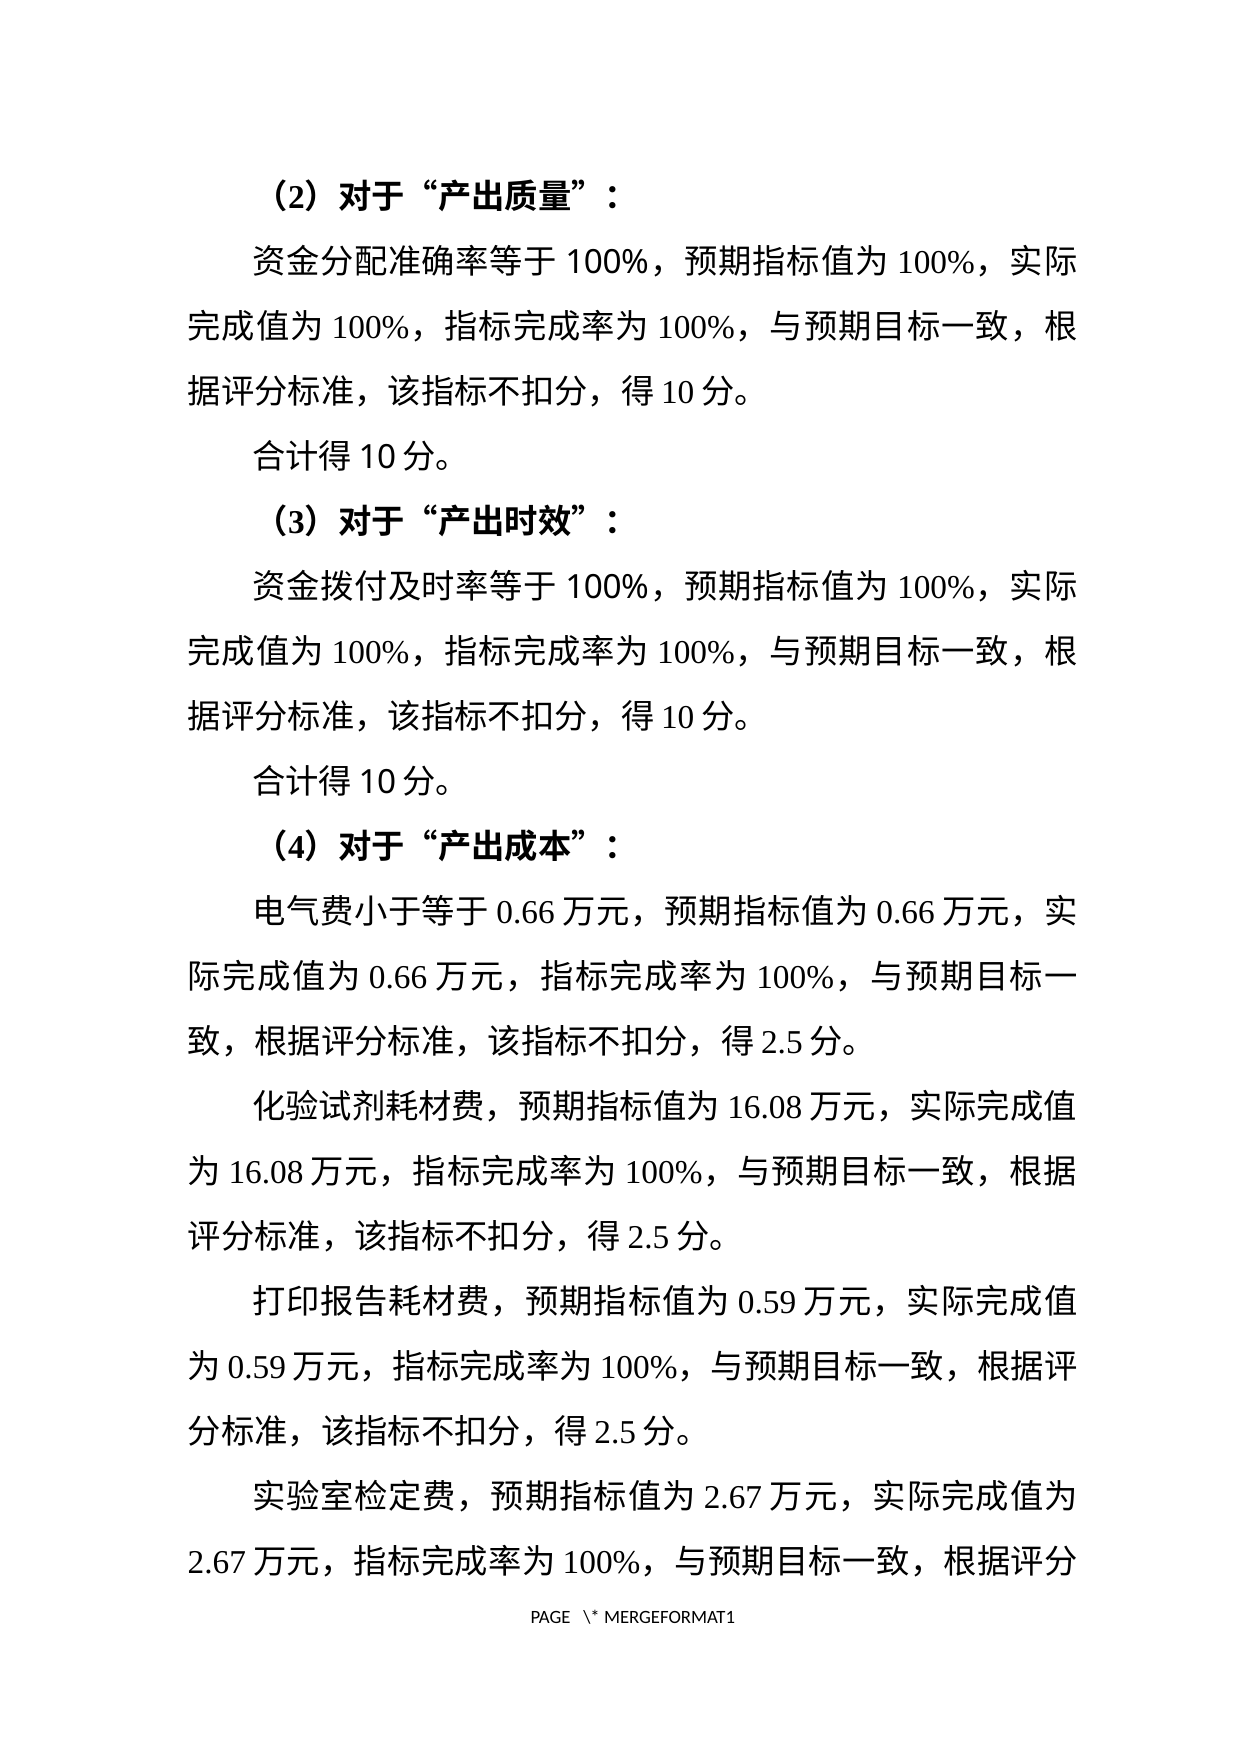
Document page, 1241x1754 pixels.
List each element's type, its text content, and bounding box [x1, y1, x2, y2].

list （3）对于“产出时效”： [187, 487, 1078, 552]
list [187, 1462, 1078, 1592]
text 合计得10分。 [187, 422, 1078, 487]
list 合计得10分。 [187, 747, 1078, 812]
list 对于“产出成本”： [187, 812, 1078, 877]
text （2）对于“产出质量”： [187, 162, 1078, 227]
text 化验试剂耗材费，预期指标值为16.08万元，实际完成值为16.08万元，指标完成率为100%，与预期目标一致，根据评分标准，该指标不扣分，得2.5分。 [187, 1072, 1078, 1267]
text 资金拨付及时率等于100%，预期指标值为100%，实际完成值为100%，指标完成率为100%，与预期目标一致，根据评分标准，该指标不扣分，得10分。 [187, 552, 1078, 747]
text 电气费小于等于0.66万元，预期指标值为0.66万元，实际完成值为0.66万元，指标完成率为100%，与预期目标一致，根据评分标准，该指标不扣分，得2.5分。 [187, 877, 1078, 1072]
text 打印报告耗材费，预期指标值为0.59万元，实际完成值为0.59万元，指标完成率为100%，与预期目标一致，根据评分标准，该指标不扣分，得2.5分。 [187, 1267, 1078, 1462]
text 资金分配准确率等于100%，预期指标值为100%，实际完成值为100%，指标完成率为100%，与预期目标一致，根据评分标准，该指标不扣分，得10分。 [187, 227, 1078, 422]
